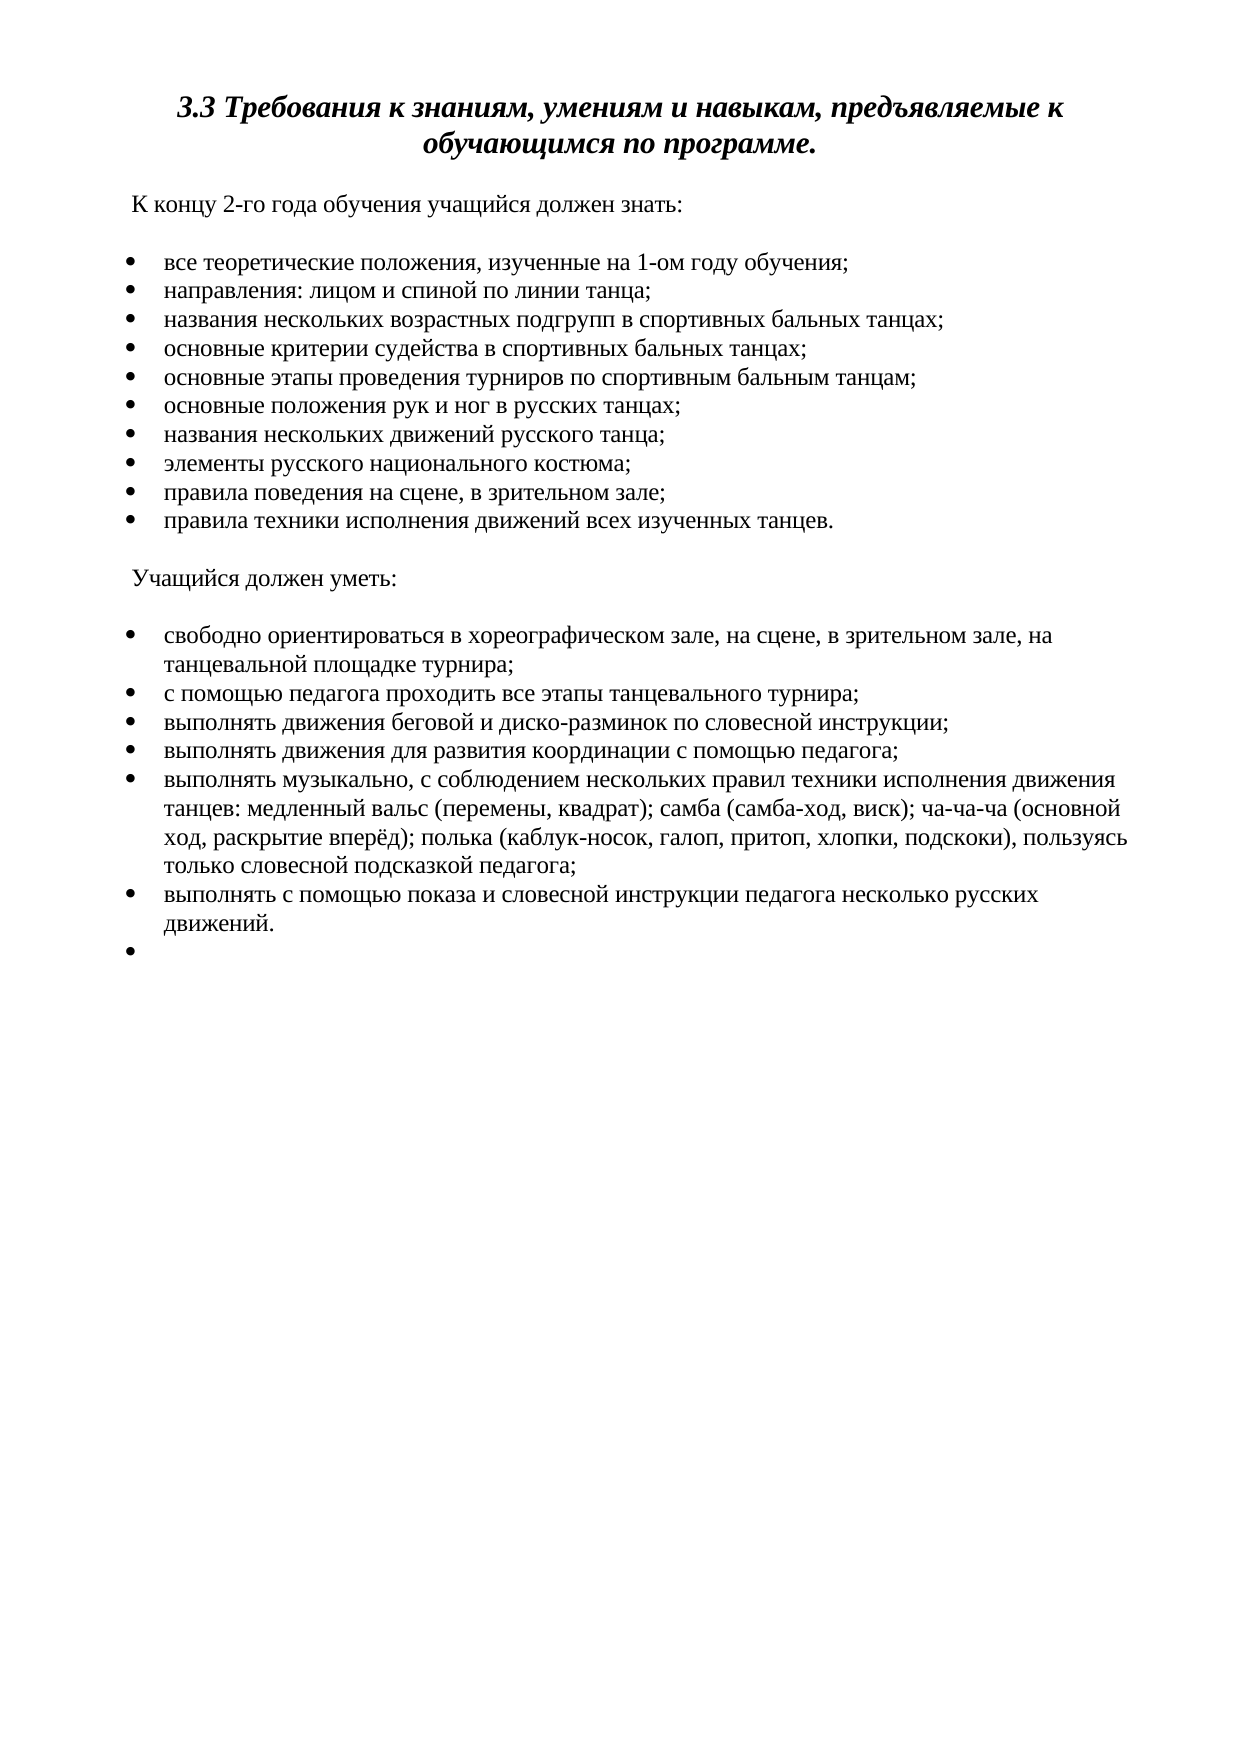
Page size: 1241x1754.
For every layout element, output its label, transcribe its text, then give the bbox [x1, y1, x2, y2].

list выполнять движения для развития координации с помощью педагога; [126, 736, 1152, 764]
list свободно ориентироваться в хореографическом зале, на сцене, в зрительном зале, на танцевальной площадке турнира; [126, 621, 1152, 678]
list выполнять движения беговой и диско-разминок по словесной инструкции; [126, 707, 1152, 736]
list элементы русского национального костюма; [126, 448, 1152, 477]
list с помощью педагога проходить все этапы танцевального турнира; [126, 678, 1152, 707]
list все теоретические положения, изученные на 1-ом году обучения; [126, 247, 1152, 276]
list названия нескольких движений русского танца; [126, 419, 1152, 448]
text К концу 2-го года обучения учащийся должен знать: [89, 189, 1152, 218]
text Учащийся должен уметь: [89, 563, 1152, 592]
list названия нескольких возрастных подгрупп в спортивных бальных танцах; [126, 304, 1152, 333]
list выполнять с помощью показа и словесной инструкции педагога несколько русских движений. [126, 879, 1152, 937]
text 3.3 Требования к знаниям, умениям и навыкам, предъявляемые к обучающимся по программе. [89, 89, 1152, 161]
list основные положения рук и ног в русских танцах; [126, 391, 1152, 419]
list направления: лицом и спиной по линии танца; [126, 276, 1152, 304]
list правила поведения на сцене, в зрительном зале; [126, 477, 1152, 506]
list правила техники исполнения движений всех изученных танцев. [126, 506, 1152, 534]
list выполнять музыкально, с соблюдением нескольких правил техники исполнения движения танцев: медленный вальс (перемены, квадрат); самба (самба-ход, виск); ча-ча-ча (основной ход, раскрытие вперёд); полька (каблук-носок, галоп, притоп, хлопки, подскоки), пользуясь только словесной подсказкой педагога; [126, 764, 1152, 879]
list основные критерии судейства в спортивных бальных танцах; [126, 333, 1152, 362]
list основные этапы проведения турниров по спортивным бальным танцам; [126, 362, 1152, 391]
